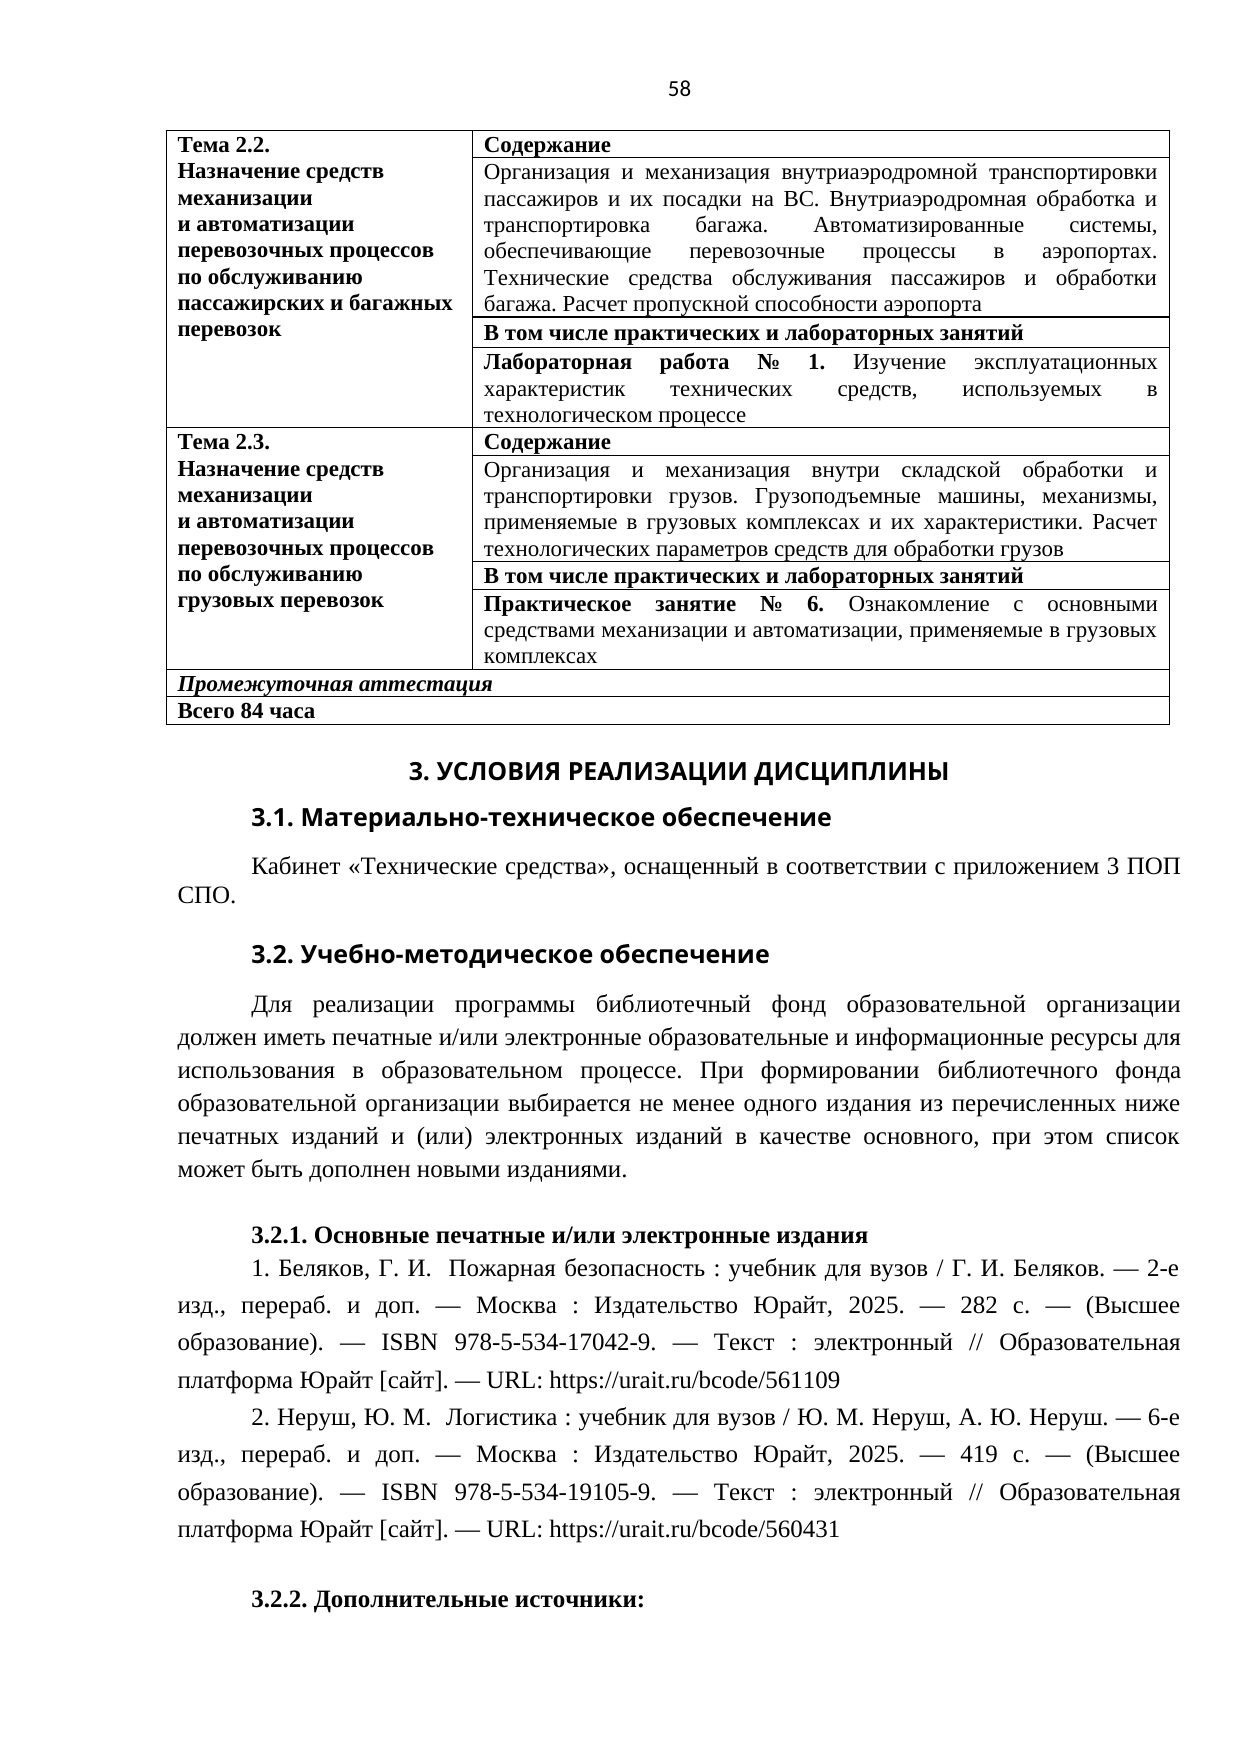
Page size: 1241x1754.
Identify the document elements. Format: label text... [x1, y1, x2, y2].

table_cell В том числе практических и лабораторных занятий [473, 318, 1169, 347]
table_cell Всего 84 часа [167, 697, 1169, 723]
text 1. Беляков, Г. И. Пожарная безопасность : учебник для вузов / Г. И. Беляков. — 2-е изд., перераб. и доп. — Москва : Издательство Юрайт, 2025. — 282 с. — (Высшее образование). — ISBN 978-5-534-17042-9. — Текст : электронный // Образовательная платформа Юрайт [сайт]. — URL: https://urait.ru/bcode/561109 [177, 1253, 1181, 1393]
text 3.2.1. Основные печатные и/или электронные издания [177, 1220, 1181, 1248]
table_cell Тема 2.3. Назначение средств механизации и автоматизации перевозочных процессов по обслуживанию грузовых перевозок [167, 428, 472, 669]
table_cell Организация и механизация внутриаэродромной транспортировки пассажиров и их посадки на ВС. Внутриаэродромная обработка и транспортировка багажа. Автоматизированные системы, обеспечивающие перевозочные процессы в аэропортах. Технические средства обслуживания пассажиров и обработки багажа. Расчет пропускной способности аэропорта [473, 158, 1169, 316]
text 3. Условия реализации ДИСЦИПЛИНЫ [177, 753, 1181, 787]
text 3.1. Материально-техническое обеспечение [177, 800, 1181, 834]
text 3.2. Учебно-методическое обеспечение [177, 937, 1181, 971]
text 2. Неруш, Ю. М. Логистика : учебник для вузов / Ю. М. Неруш, А. Ю. Неруш. — 6-е изд., перераб. и доп. — Москва : Издательство Юрайт, 2025. — 419 с. — (Высшее образование). — ISBN 978-5-534-19105-9. — Текст : электронный // Образовательная платформа Юрайт [сайт]. — URL: https://urait.ru/bcode/560431 [177, 1402, 1181, 1543]
table_cell Лабораторная работа № 1. Изучение эксплуатационных характеристик технических средств, используемых в технологическом процессе [473, 348, 1169, 427]
text 3.2.2. Дополнительные источники: [177, 1584, 1181, 1613]
table_cell Практическое занятие № 6. Ознакомление с основными средствами механизации и автоматизации, применяемые в грузовых комплексах [473, 590, 1169, 669]
text Для реализации программы библиотечный фонд образовательной организации должен иметь печатные и/или электронные образовательные и информационные ресурсы для использования в образовательном процессе. При формировании библиотечного фонда образовательной организации выбирается не менее одного издания из перечисленных ниже печатных изданий и (или) электронных изданий в качестве основного, при этом список может быть дополнен новыми изданиями. [177, 989, 1181, 1182]
table_cell Содержание [473, 131, 1169, 157]
table_cell В том числе практических и лабораторных занятий [473, 562, 1169, 588]
table_cell Организация и механизация внутри складской обработки и транспортировки грузов. Грузоподъемные машины, механизмы, применяемые в грузовых комплексах и их характеристики. Расчет технологических параметров средств для обработки грузов [473, 456, 1169, 561]
table_cell Промежуточная аттестация [167, 670, 1169, 696]
table_cell Тема 2.2. Назначение средств механизации и автоматизации перевозочных процессов по обслуживанию пассажирских и багажных перевозок [167, 131, 472, 427]
text Кабинет «Технические средства», оснащенный в соответствии с приложением 3 ПОП СПО. [177, 851, 1181, 909]
table_cell Содержание [473, 428, 1169, 455]
